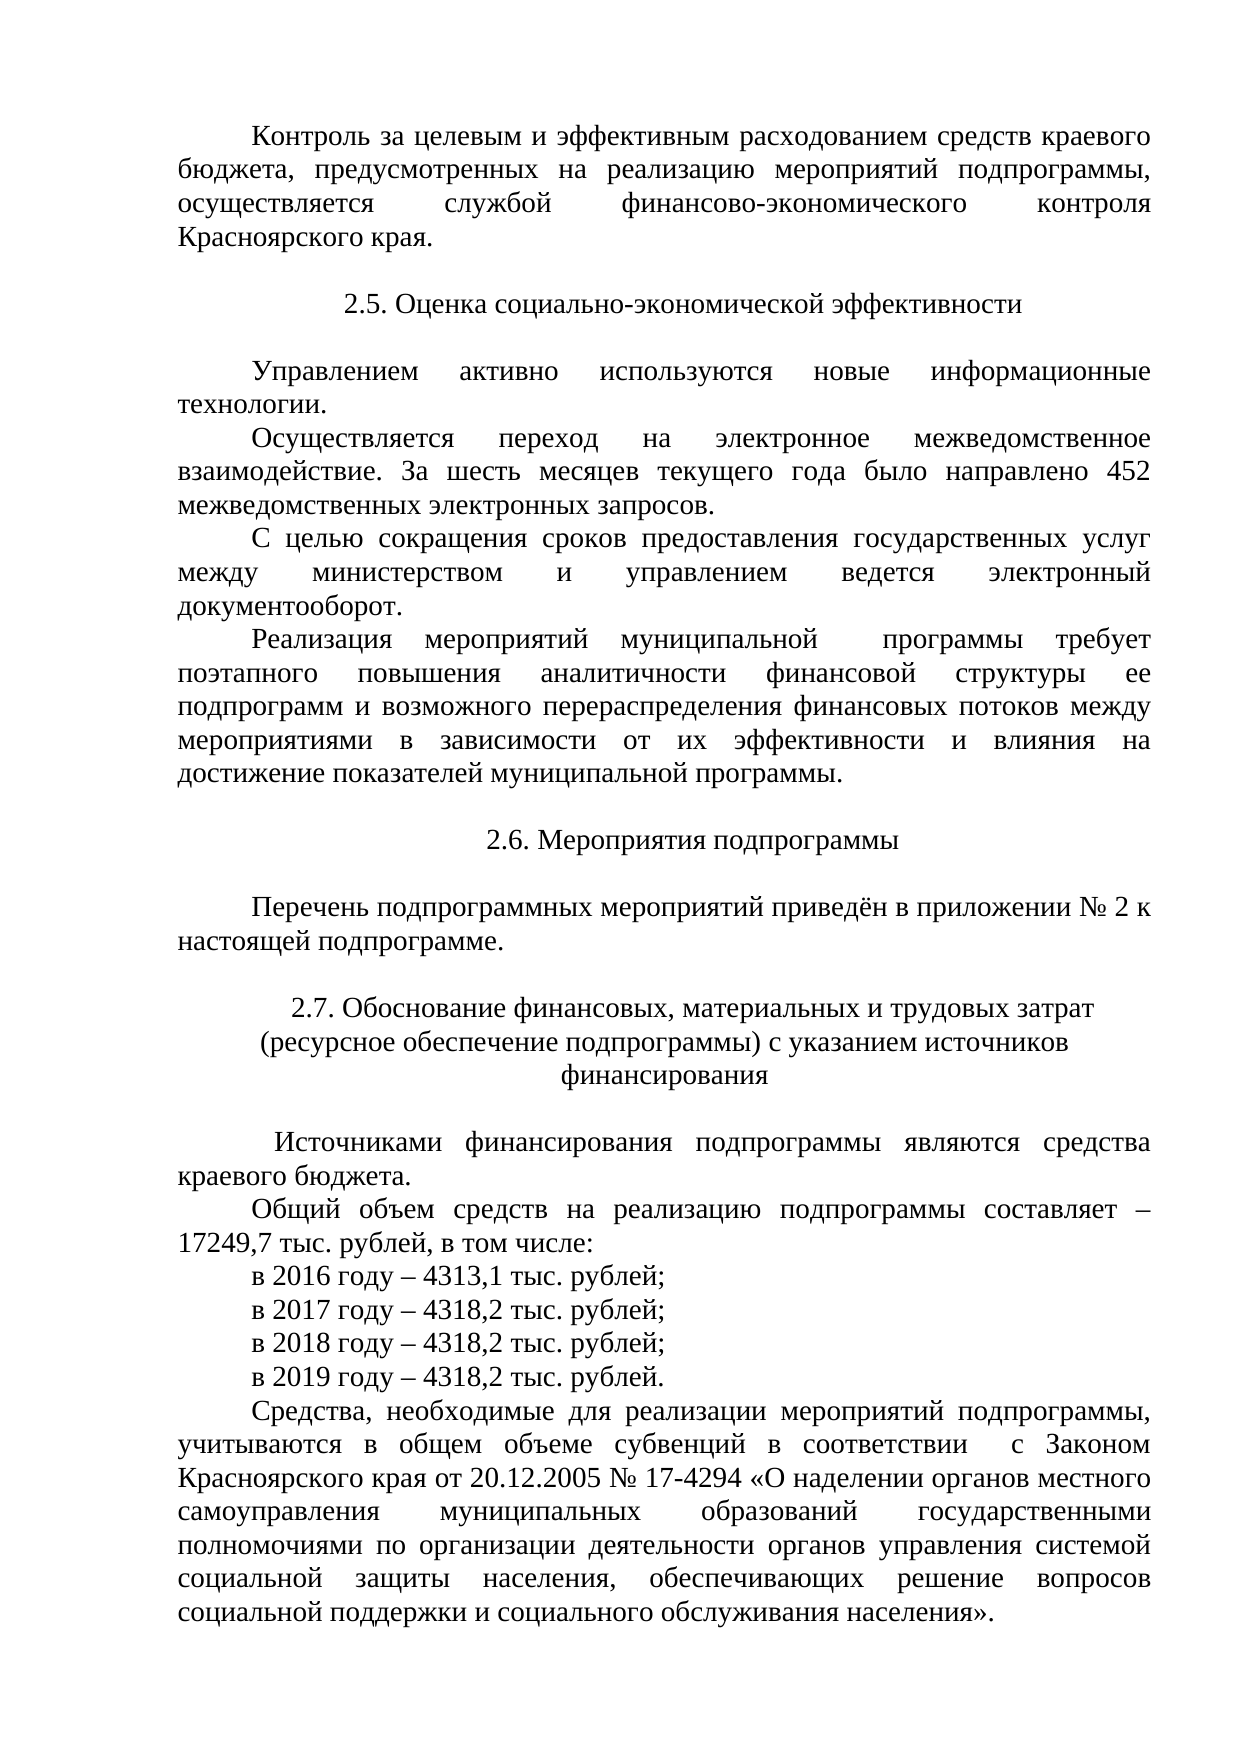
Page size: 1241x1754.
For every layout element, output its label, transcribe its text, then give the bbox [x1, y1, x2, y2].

text Общий объем средств на реализацию подпрограммы составляет – 17249,7 тыс. рублей, в том числе: [177, 1191, 1152, 1258]
text в 2019 году – 4318,2 тыс. рублей. [177, 1359, 1152, 1393]
text в 2018 году – 4318,2 тыс. рублей; [177, 1326, 1152, 1359]
text 2.7. Обоснование финансовых, материальных и трудовых затрат (ресурсное обеспечение подпрограммы) с указанием источников финансирования [177, 990, 1152, 1091]
list 2.5. Оценка социально-экономической эффективности [177, 286, 1152, 319]
text Реализация мероприятий муниципальной программы требует поэтапного повышения аналитичности финансовой структуры ее подпрограмм и возможного перераспределения финансовых потоков между мероприятиями в зависимости от их эффективности и влияния на достижение показателей муниципальной программы. [177, 621, 1152, 789]
text С целью сокращения сроков предоставления государственных услуг между министерством и управлением ведется электронный документооборот. [177, 521, 1152, 621]
text Перечень подпрограммных мероприятий приведён в приложении № 2 к настоящей подпрограмме. [177, 889, 1152, 957]
text Осуществляется переход на электронное межведомственное взаимодействие. За шесть месяцев текущего года было направлено 452 межведомственных электронных запросов. [177, 420, 1152, 521]
text Средства, необходимые для реализации мероприятий подпрограммы, учитываются в общем объеме субвенций в соответствии с Законом Красноярского края от 20.12.2005 № 17-4294 «О наделении органов местного самоуправления муниципальных образований государственными полномочиями по организации деятельности органов управления системой социальной защиты населения, обеспечивающих решение вопросов социальной поддержки и социального обслуживания населения». [177, 1393, 1152, 1627]
text в 2017 году – 4318,2 тыс. рублей; [177, 1292, 1152, 1326]
text в 2016 году – 4313,1 тыс. рублей; [177, 1258, 1152, 1292]
text 2.6. Мероприятия подпрограммы [177, 822, 1152, 856]
text Контроль за целевым и эффективным расходованием средств краевого бюджета, предусмотренных на реализацию мероприятий подпрограммы, осуществляется службой финансово-экономического контроля Красноярского края. [177, 118, 1152, 252]
text Управлением активно используются новые информационные технологии. [177, 353, 1152, 420]
text Источниками финансирования подпрограммы являются средства краевого бюджета. [177, 1124, 1152, 1191]
